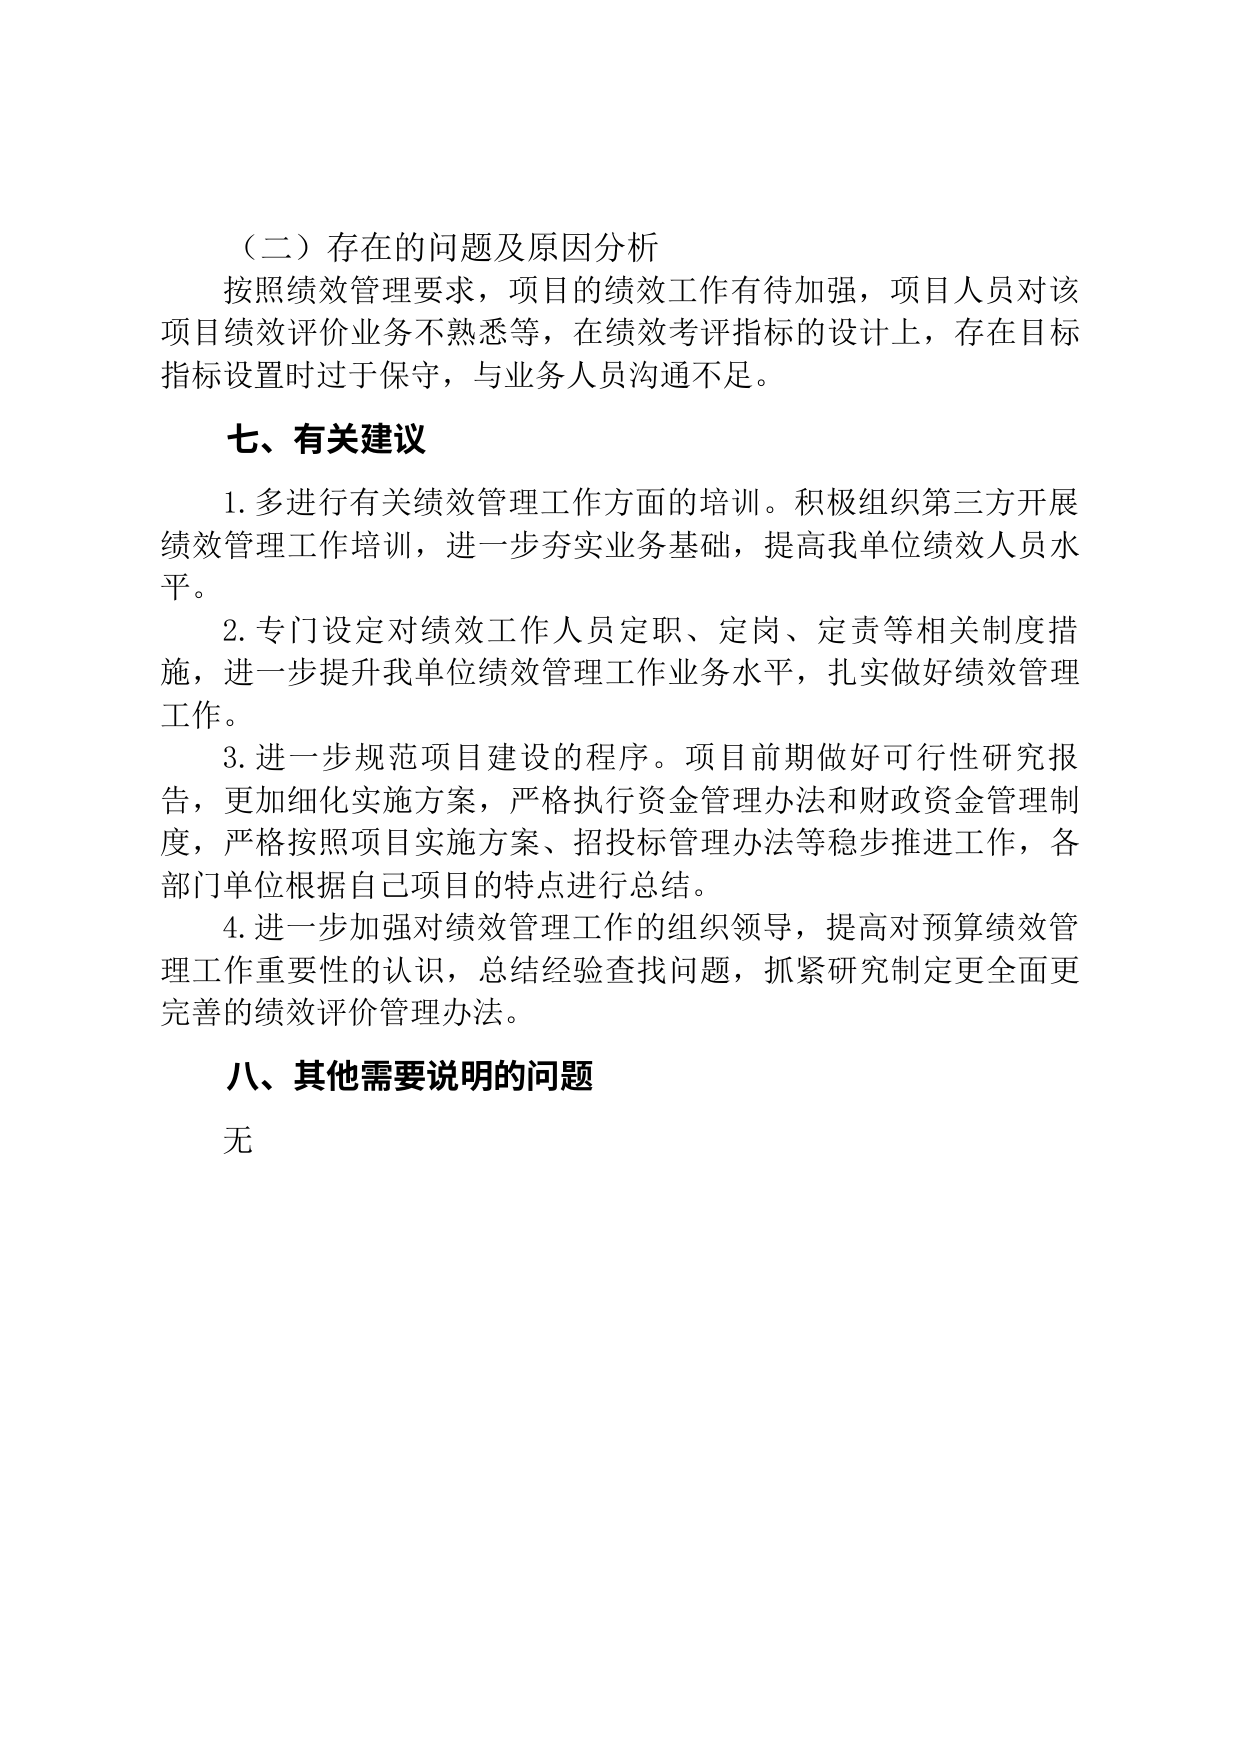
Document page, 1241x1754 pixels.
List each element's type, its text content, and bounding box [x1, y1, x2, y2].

subtitle 七、有关建议 [159, 394, 1081, 479]
subtitle 八、其他需要说明的问题 [159, 1032, 1081, 1117]
subtitle 1.多进行有关绩效管理工作方面的培训。积极组织第三方开展绩效管理工作培训，进一步夯实业务基础，提高我单位绩效人员水平。 [159, 479, 1081, 607]
subtitle （二）存在的问题及原因分析 [159, 224, 1081, 267]
subtitle 2.专门设定对绩效工作人员定职、定岗、定责等相关制度措施，进一步提升我单位绩效管理工作业务水平，扎实做好绩效管理工作。 [159, 607, 1081, 734]
text 无 [159, 1117, 1081, 1159]
subtitle 按照绩效管理要求，项目的绩效工作有待加强，项目人员对该项目绩效评价业务不熟悉等，在绩效考评指标的设计上，存在目标指标设置时过于保守，与业务人员沟通不足。 [159, 267, 1081, 394]
subtitle 3.进一步规范项目建设的程序。项目前期做好可行性研究报告，更加细化实施方案，严格执行资金管理办法和财政资金管理制度，严格按照项目实施方案、招投标管理办法等稳步推进工作，各部门单位根据自己项目的特点进行总结。 [159, 734, 1081, 904]
subtitle 4.进一步加强对绩效管理工作的组织领导，提高对预算绩效管理工作重要性的认识，总结经验查找问题，抓紧研究制定更全面更完善的绩效评价管理办法。 [159, 904, 1081, 1032]
